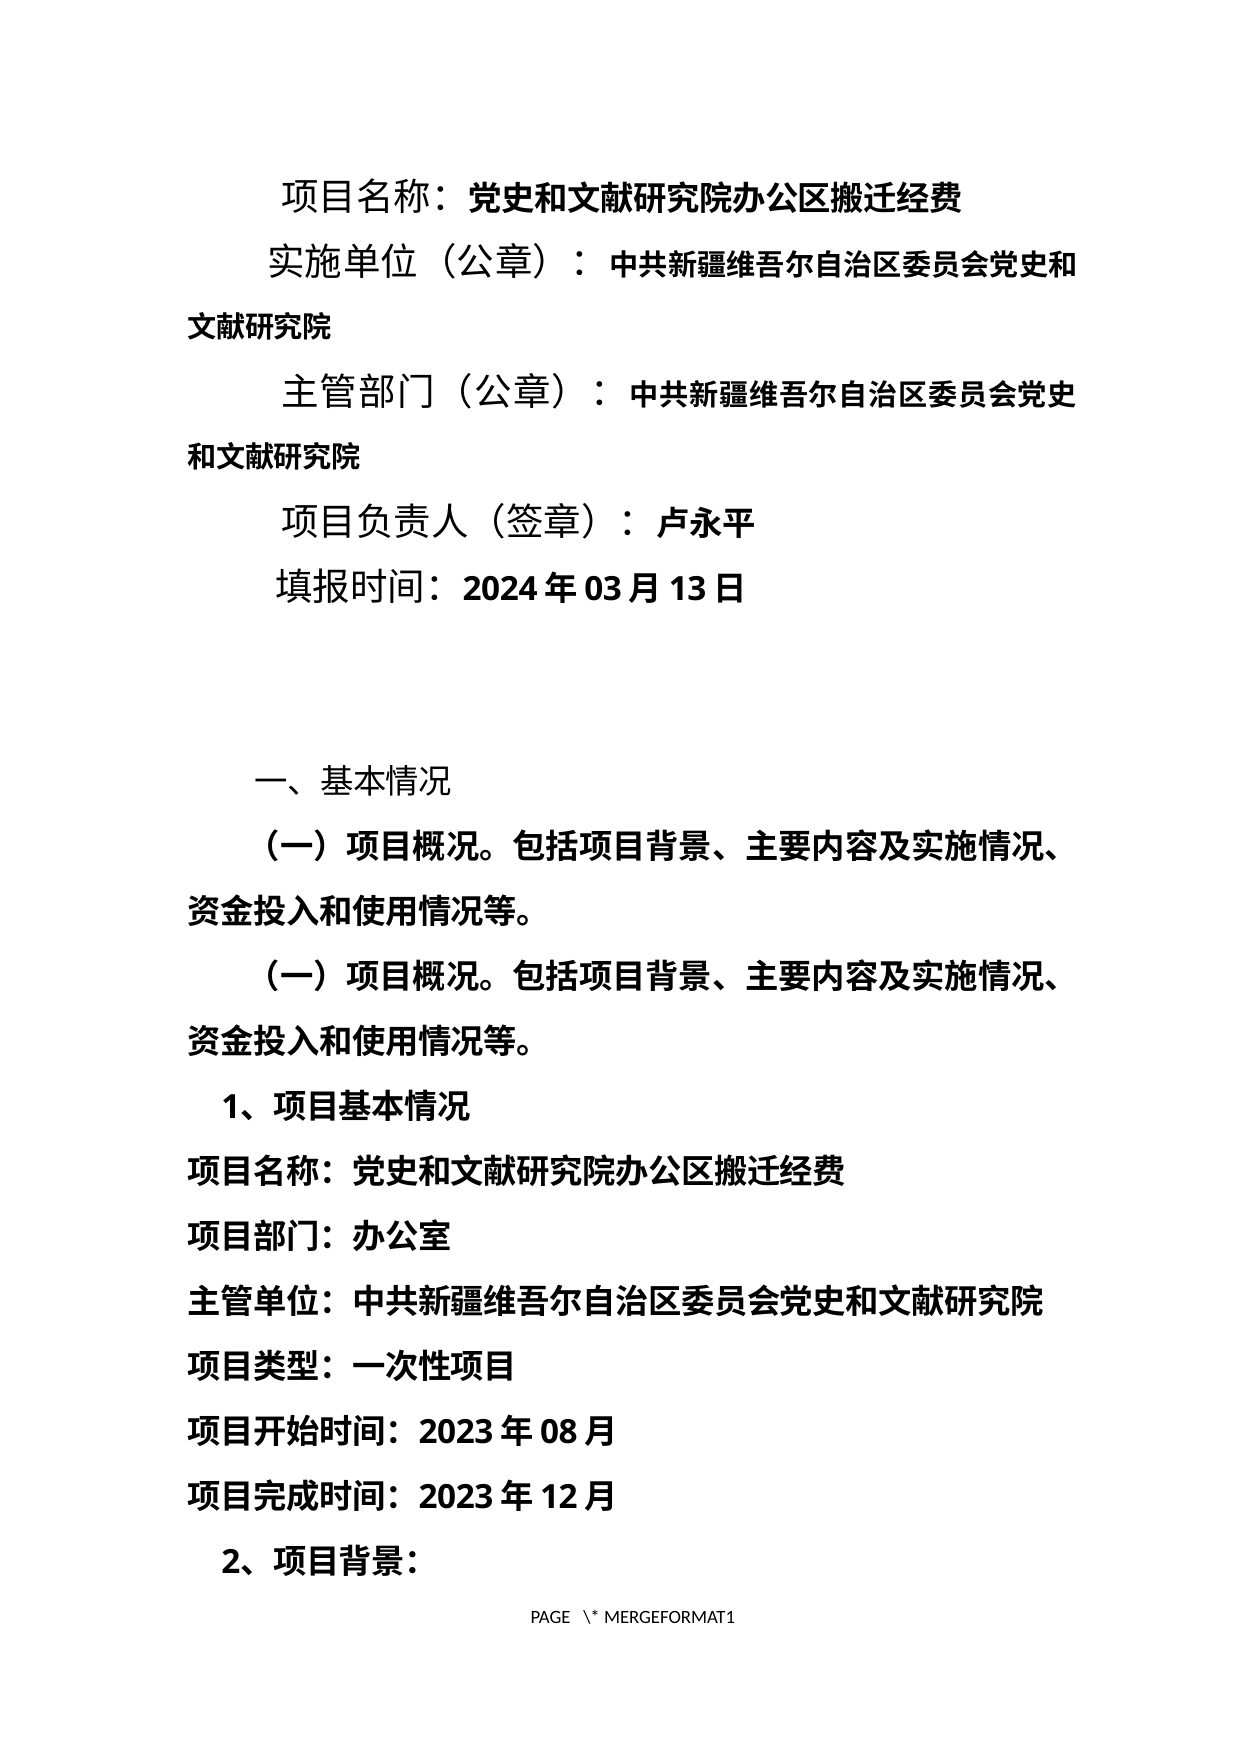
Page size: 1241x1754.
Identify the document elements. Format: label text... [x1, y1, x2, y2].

text 主管部门（公章）：中共新疆维吾尔自治区委员会党史和文献研究院 [187, 357, 1078, 487]
text 项目负责人（签章）：卢永平 [187, 487, 1078, 552]
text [187, 942, 1078, 1592]
text 一、基本情况 [187, 747, 1078, 812]
text （一）项目概况。包括项目背景、主要内容及实施情况、资金投入和使用情况等。 [187, 812, 1078, 942]
text 实施单位（公章）：中共新疆维吾尔自治区委员会党史和文献研究院 [187, 227, 1078, 357]
text 项目名称：党史和文献研究院办公区搬迁经费 [187, 162, 1078, 227]
text 填报时间：2024年03月13日 [216, 552, 1078, 617]
